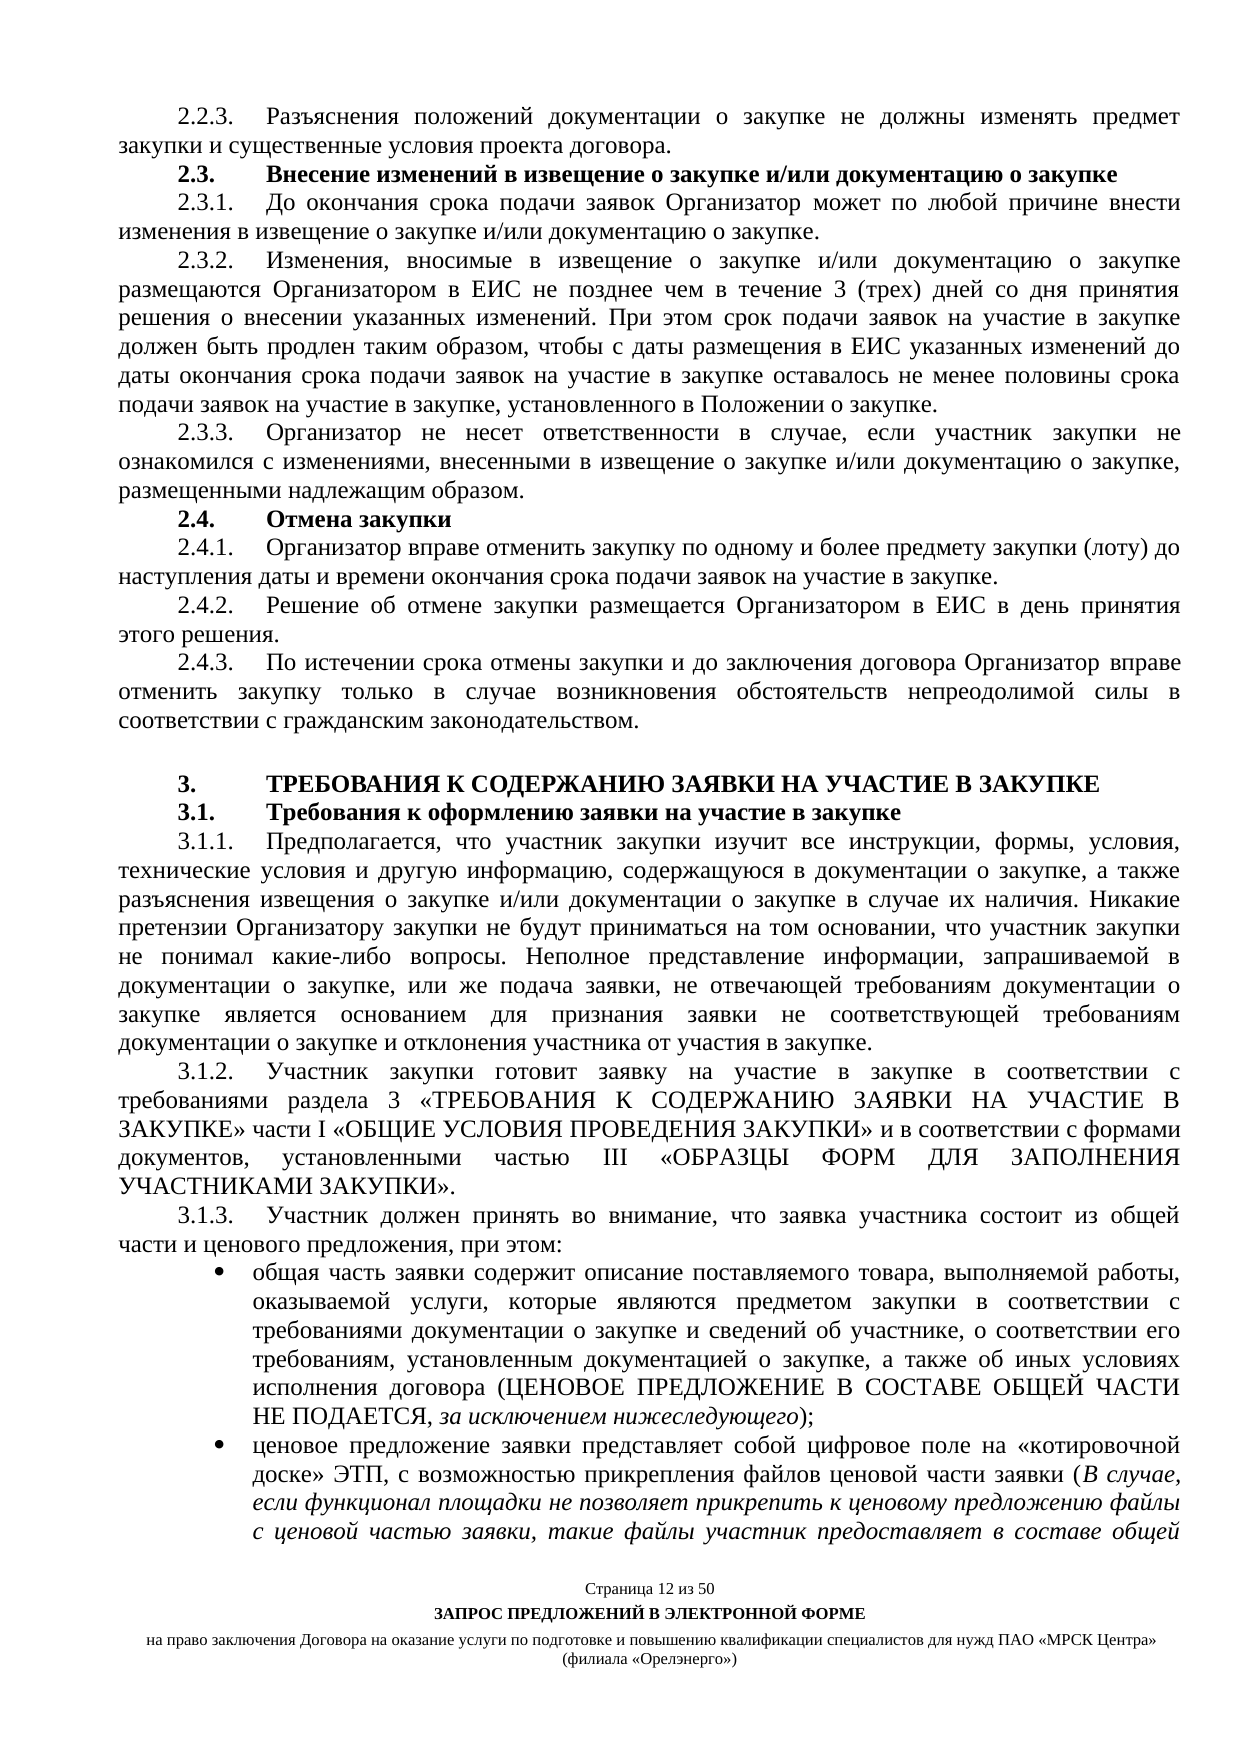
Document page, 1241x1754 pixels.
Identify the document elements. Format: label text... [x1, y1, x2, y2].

subtitle По истечении срока отмены закупки и до заключения договора Организатор вправе отменить закупку только в случае возникновения обстоятельств непреодолимой силы в соответствии с гражданским законодательством. [118, 647, 1181, 734]
subtitle Изменения, вносимые в извещение о закупке и/или документацию о закупке размещаются Организатором в ЕИС не позднее чем в течение 3 (трех) дней со дня принятия решения о внесении указанных изменений. При этом срок подачи заявок на участие в закупке должен быть продлен таким образом, чтобы с даты размещения в ЕИС указанных изменений до даты окончания срока подачи заявок на участие в закупке оставалось не менее половины срока подачи заявок на участие в закупке, установленного в Положении о закупке. [118, 245, 1181, 417]
subtitle ТРЕБОВАНИЯ К СОДЕРЖАНИЮ ЗАЯВКИ НА УЧАСТИЕ В ЗАКУПКЕ [118, 769, 1181, 797]
subtitle Отмена закупки [118, 504, 1181, 532]
subtitle Участник закупки готовит заявку на участие в закупке в соответствии с требованиями раздела 3 «ТРЕБОВАНИЯ К СОДЕРЖАНИЮ ЗАЯВКИ НА УЧАСТИЕ В ЗАКУПКЕ» части I «ОБЩИЕ УСЛОВИЯ ПРОВЕДЕНИЯ ЗАКУПКИ» и в соответствии с формами документов, установленными частью III «ОБРАЗЦЫ ФОРМ ДЛЯ ЗАПОЛНЕНИЯ УЧАСТНИКАМИ ЗАКУПКИ». [118, 1056, 1181, 1200]
subtitle Решение об отмене закупки размещается Организатором в ЕИС в день принятия этого решения. [118, 590, 1181, 647]
subtitle До окончания срока подачи заявок Организатор может по любой причине внести изменения в извещение о закупке и/или документацию о закупке. [118, 187, 1181, 245]
subtitle Организатор вправе отменить закупку по одному и более предмету закупки (лоту) до наступления даты и времени окончания срока подачи заявок на участие в закупке. [118, 532, 1181, 590]
subtitle Требования к оформлению заявки на участие в закупке [118, 797, 1181, 826]
subtitle Разъяснения положений документации о закупке не должны изменять предмет закупки и существенные условия проекта договора. [118, 101, 1181, 159]
list общая часть заявки содержит описание поставляемого товара, выполняемой работы, оказываемой услуги, которые являются предметом закупки в соответствии с требованиями документации о закупке и сведений об участнике, о соответствии его требованиям, установленным документацией о закупке, а также об иных условиях исполнения договора (ЦЕНОВОЕ ПРЕДЛОЖЕНИЕ В СОСТАВЕ ОБЩЕЙ ЧАСТИ НЕ ПОДАЕТСЯ, за исключением нижеследующего); [215, 1257, 1181, 1430]
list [215, 1430, 1181, 1545]
subtitle Организатор не несет ответственности в случае, если участник закупки не ознакомился с изменениями, внесенными в извещение о закупке и/или документацию о закупке, размещенными надлежащим образом. [118, 417, 1181, 504]
subtitle Внесение изменений в извещение о закупке и/или документацию о закупке [118, 159, 1181, 187]
subtitle Предполагается, что участник закупки изучит все инструкции, формы, условия, технические условия и другую информацию, содержащуюся в документации о закупке, а также разъяснения извещения о закупке и/или документации о закупке в случае их наличия. Никакие претензии Организатору закупки не будут приниматься на том основании, что участник закупки не понимал какие-либо вопросы. Неполное представление информации, запрашиваемой в документации о закупке, или же подача заявки, не отвечающей требованиям документации о закупке является основанием для признания заявки не соответствующей требованиям документации о закупке и отклонения участника от участия в закупке. [118, 826, 1181, 1056]
subtitle Участник должен принять во внимание, что заявка участника состоит из общей части и ценового предложения, при этом: [118, 1200, 1181, 1257]
